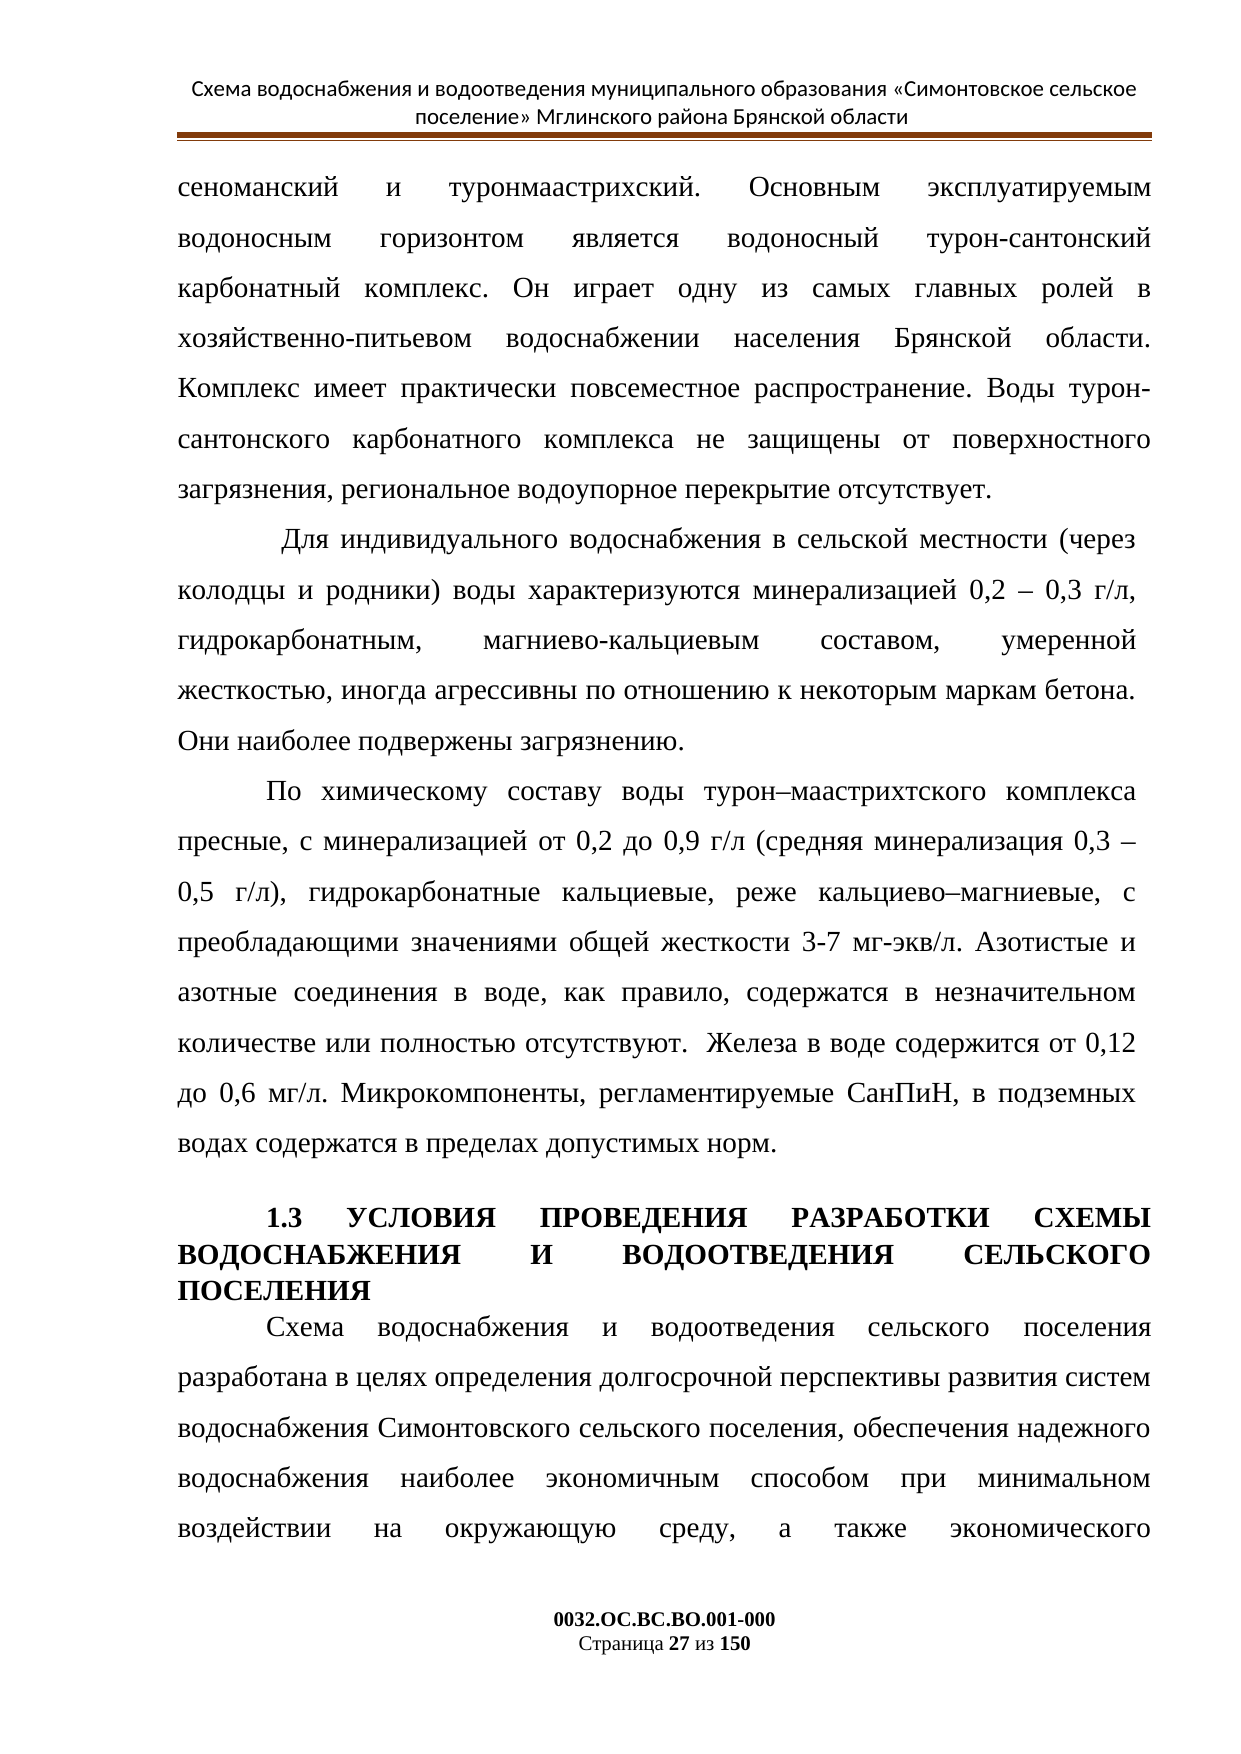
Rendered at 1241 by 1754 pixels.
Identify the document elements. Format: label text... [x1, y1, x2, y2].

text Для индивидуального водоснабжения в сельской местности (через колодцы и родники) воды характеризуются минерализацией 0,2 – 0,3 г/л, гидрокарбонатным, магниево-кальциевым составом, умеренной жесткостью, иногда агрессивны по отношению к некоторым маркам бетона. Они наиболее подвержены загрязнению. [177, 522, 1137, 756]
text По химическому составу воды турон–маастрихтского комплекса пресные, с минерализацией от 0,2 до 0,9 г/л (средняя минерализация 0,3 – 0,5 г/л), гидрокарбонатные кальциевые, реже кальциево–магниевые, с преобладающими значениями общей жесткости 3-7 мг-экв/л. Азотистые и азотные соединения в воде, как правило, содержатся в незначительном количестве или полностью отсутствуют. Железа в воде содержится от 0,12 до 0,6 мг/л. Микрокомпоненты, регламентируемые СанПиН, в подземных водах содержатся в пределах допустимых норм. [177, 773, 1137, 1159]
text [177, 1309, 1152, 1544]
subtitle 1.3 Условия ПРОВЕДЕНИЯ РАЗРАБОТКИ схемы водоснабжения и водоотведения СЕЛЬСКОГО ПОСЕЛЕНИЯ [177, 1201, 1152, 1306]
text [177, 169, 1152, 505]
